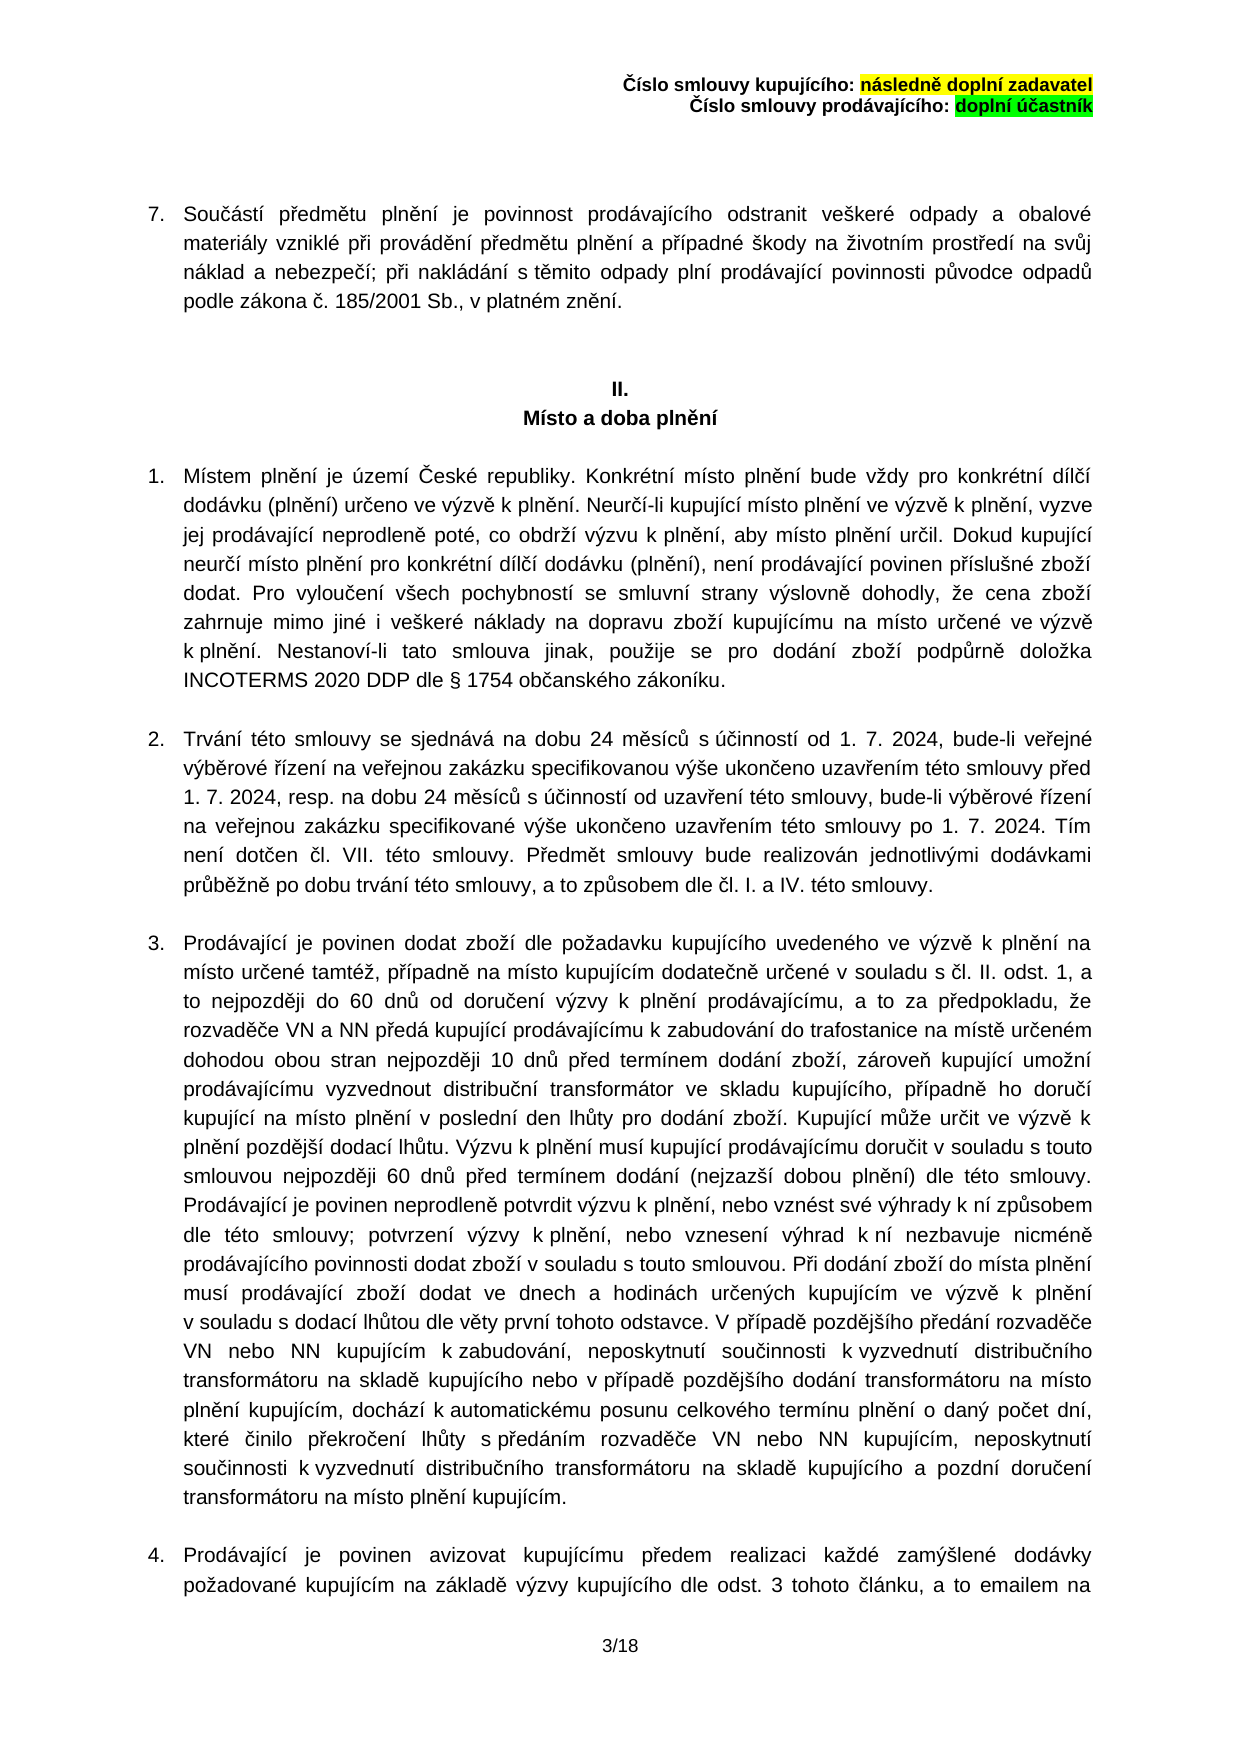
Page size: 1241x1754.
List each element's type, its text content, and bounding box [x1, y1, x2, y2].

list Prodávající je povinen dodat zboží dle požadavku kupujícího uvedeného ve výzvě k plnění na místo určené tamtéž, případně na místo kupujícím dodatečně určené v souladu s čl. II. odst. 1, a to nejpozději do 60 dnů od doručení výzvy k plnění prodávajícímu, a to za předpokladu, že rozvaděče VN a NN předá kupující prodávajícímu k zabudování do trafostanice na místě určeném dohodou obou stran nejpozději 10 dnů před termínem dodání zboží, zároveň kupující umožní prodávajícímu vyzvednout distribuční transformátor ve skladu kupujícího, případně ho doručí kupující na místo plnění v poslední den lhůty pro dodání zboží. Kupující může určit ve výzvě k plnění pozdější dodací lhůtu. Výzvu k plnění musí kupující prodávajícímu doručit v souladu s touto smlouvou nejpozději 60 dnů před termínem dodání (nejzazší dobou plnění) dle této smlouvy. Prodávající je povinen neprodleně potvrdit výzvu k plnění, nebo vznést své výhrady k ní způsobem dle této smlouvy; potvrzení výzvy k plnění, nebo vznesení výhrad k ní nezbavuje nicméně prodávajícího povinnosti dodat zboží v souladu s touto smlouvou. Při dodání zboží do místa plnění musí prodávající zboží dodat ve dnech a hodinách určených kupujícím ve výzvě k plnění v souladu s dodací lhůtou dle věty první tohoto odstavce. V případě pozdějšího předání rozvaděče VN nebo NN kupujícím k zabudování, neposkytnutí součinnosti k vyzvednutí distribučního transformátoru na skladě kupujícího nebo v případě pozdějšího dodání transformátoru na místo plnění kupujícím, dochází k automatickému posunu celkového termínu plnění o daný počet dní, které činilo překročení lhůty s předáním rozvaděče VN nebo NN kupujícím, neposkytnutí součinnosti k vyzvednutí distribučního transformátoru na skladě kupujícího a pozdní doručení transformátoru na místo plnění kupujícím. [148, 926, 1093, 1509]
text Místo a doba plnění [148, 401, 1093, 430]
list Trvání této smlouvy se sjednává na dobu 24 měsíců s účinností od 1. 7. 2024, bude-li veřejné výběrové řízení na veřejnou zakázku specifikovanou výše ukončeno uzavřením této smlouvy před 1. 7. 2024, resp. na dobu 24 měsíců s účinností od uzavření této smlouvy, bude-li výběrové řízení na veřejnou zakázku specifikované výše ukončeno uzavřením této smlouvy po 1. 7. 2024. Tím není dotčen čl. VII. této smlouvy. Předmět smlouvy bude realizován jednotlivými dodávkami průběžně po dobu trvání této smlouvy, a to způsobem dle čl. I. a IV. této smlouvy. [148, 721, 1093, 896]
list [148, 1538, 1093, 1596]
list Místem plnění je území České republiky. Konkrétní místo plnění bude vždy pro konkrétní dílčí dodávku (plnění) určeno ve výzvě k plnění. Neurčí-li kupující místo plnění ve výzvě k plnění, vyzve jej prodávající neprodleně poté, co obdrží výzvu k plnění, aby místo plnění určil. Dokud kupující neurčí místo plnění pro konkrétní dílčí dodávku (plnění), není prodávající povinen příslušné zboží dodat. Pro vyloučení všech pochybností se smluvní strany výslovně dohodly, že cena zboží zahrnuje mimo jiné i veškeré náklady na dopravu zboží kupujícímu na místo určené ve výzvě k plnění. Nestanoví-li tato smlouva jinak, použije se pro dodání zboží podpůrně doložka INCOTERMS 2020 DDP dle § 1754 občanského zákoníku. [148, 459, 1093, 692]
text II. [148, 371, 1093, 401]
list Součástí předmětu plnění je povinnost prodávajícího odstranit veškeré odpady a obalové materiály vzniklé při provádění předmětu plnění a případné škody na životním prostředí na svůj náklad a nebezpečí; při nakládání s těmito odpady plní prodávající povinnosti původce odpadů podle zákona č. 185/2001 Sb., v platném znění. [148, 196, 1093, 313]
